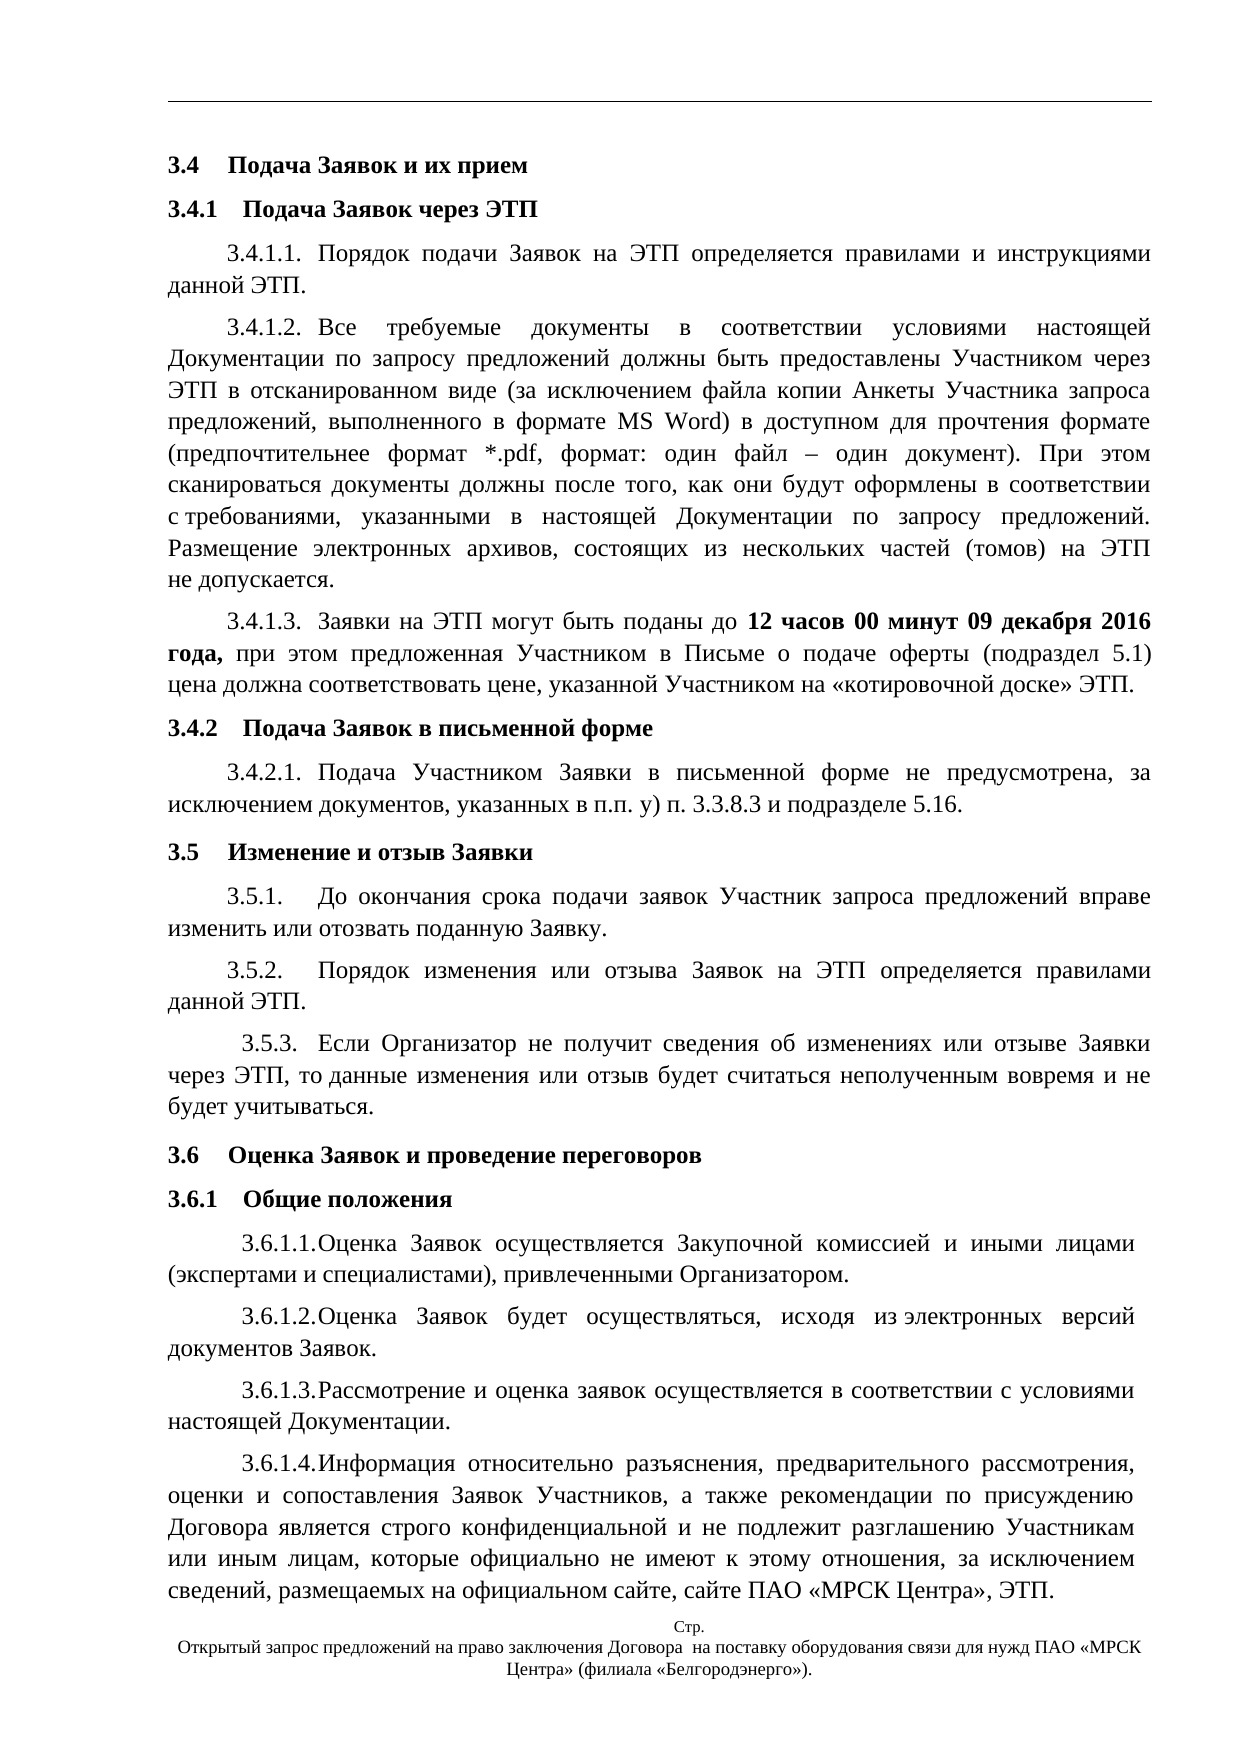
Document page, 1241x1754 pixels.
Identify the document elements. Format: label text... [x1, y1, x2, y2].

list Оценка Заявок осуществляется Закупочной комиссией и иными лицами (экспертами и специалистами), привлеченными Организатором. [168, 1228, 1135, 1288]
subtitle Общие положения [168, 1184, 1152, 1212]
subtitle Изменение и отзыв Заявки [168, 837, 1152, 866]
list До окончания срока подачи заявок Участник запроса предложений вправе изменить или отозвать поданную Заявку. [168, 881, 1152, 942]
list Порядок изменения или отзыва Заявок на ЭТП определяется правилами данной ЭТП. [168, 955, 1152, 1015]
subtitle Подача Заявок через ЭТП [168, 194, 1152, 223]
list Все требуемые документы в соответствии условиями настоящей Документации по запросу предложений должны быть предоставлены Участником через ЭТП в отсканированном виде (за исключением файла копии Анкеты Участника запроса предложений, выполненного в формате MS Word) в доступном для прочтения формате (предпочтительнее формат *.pdf, формат: один файл – один документ). При этом сканироваться документы должны после того, как они будут оформлены в соответствии с требованиями, указанными в настоящей Документации по запросу предложений. Размещение электронных архивов, состоящих из нескольких частей (томов) на ЭТП не допускается. [168, 312, 1152, 593]
subtitle Оценка Заявок и проведение переговоров [168, 1140, 1152, 1168]
list Информация относительно разъяснения, предварительного рассмотрения, оценки и сопоставления Заявок Участников, а также рекомендации по присуждению Договора является строго конфиденциальной и не подлежит разглашению Участникам или иным лицам, которые официально не имеют к этому отношения, за исключением сведений, размещаемых на официальном сайте, сайте ПАО «МРСК Центра», ЭТП. [168, 1448, 1135, 1603]
list Рассмотрение и оценка заявок осуществляется в соответствии с условиями настоящей Документации. [168, 1375, 1135, 1435]
subtitle Подача Заявок и их прием [168, 150, 1152, 179]
subtitle Подача Заявок в письменной форме [168, 713, 1152, 742]
list Порядок подачи Заявок на ЭТП определяется правилами и инструкциями данной ЭТП. [168, 238, 1152, 298]
list Оценка Заявок будет осуществляться, исходя из электронных версий документов Заявок. [168, 1301, 1135, 1362]
list Если Организатор не получит сведения об изменениях или отзыве Заявки через ЭТП, то данные изменения или отзыв будет считаться неполученным вовремя и не будет учитываться. [168, 1028, 1152, 1120]
